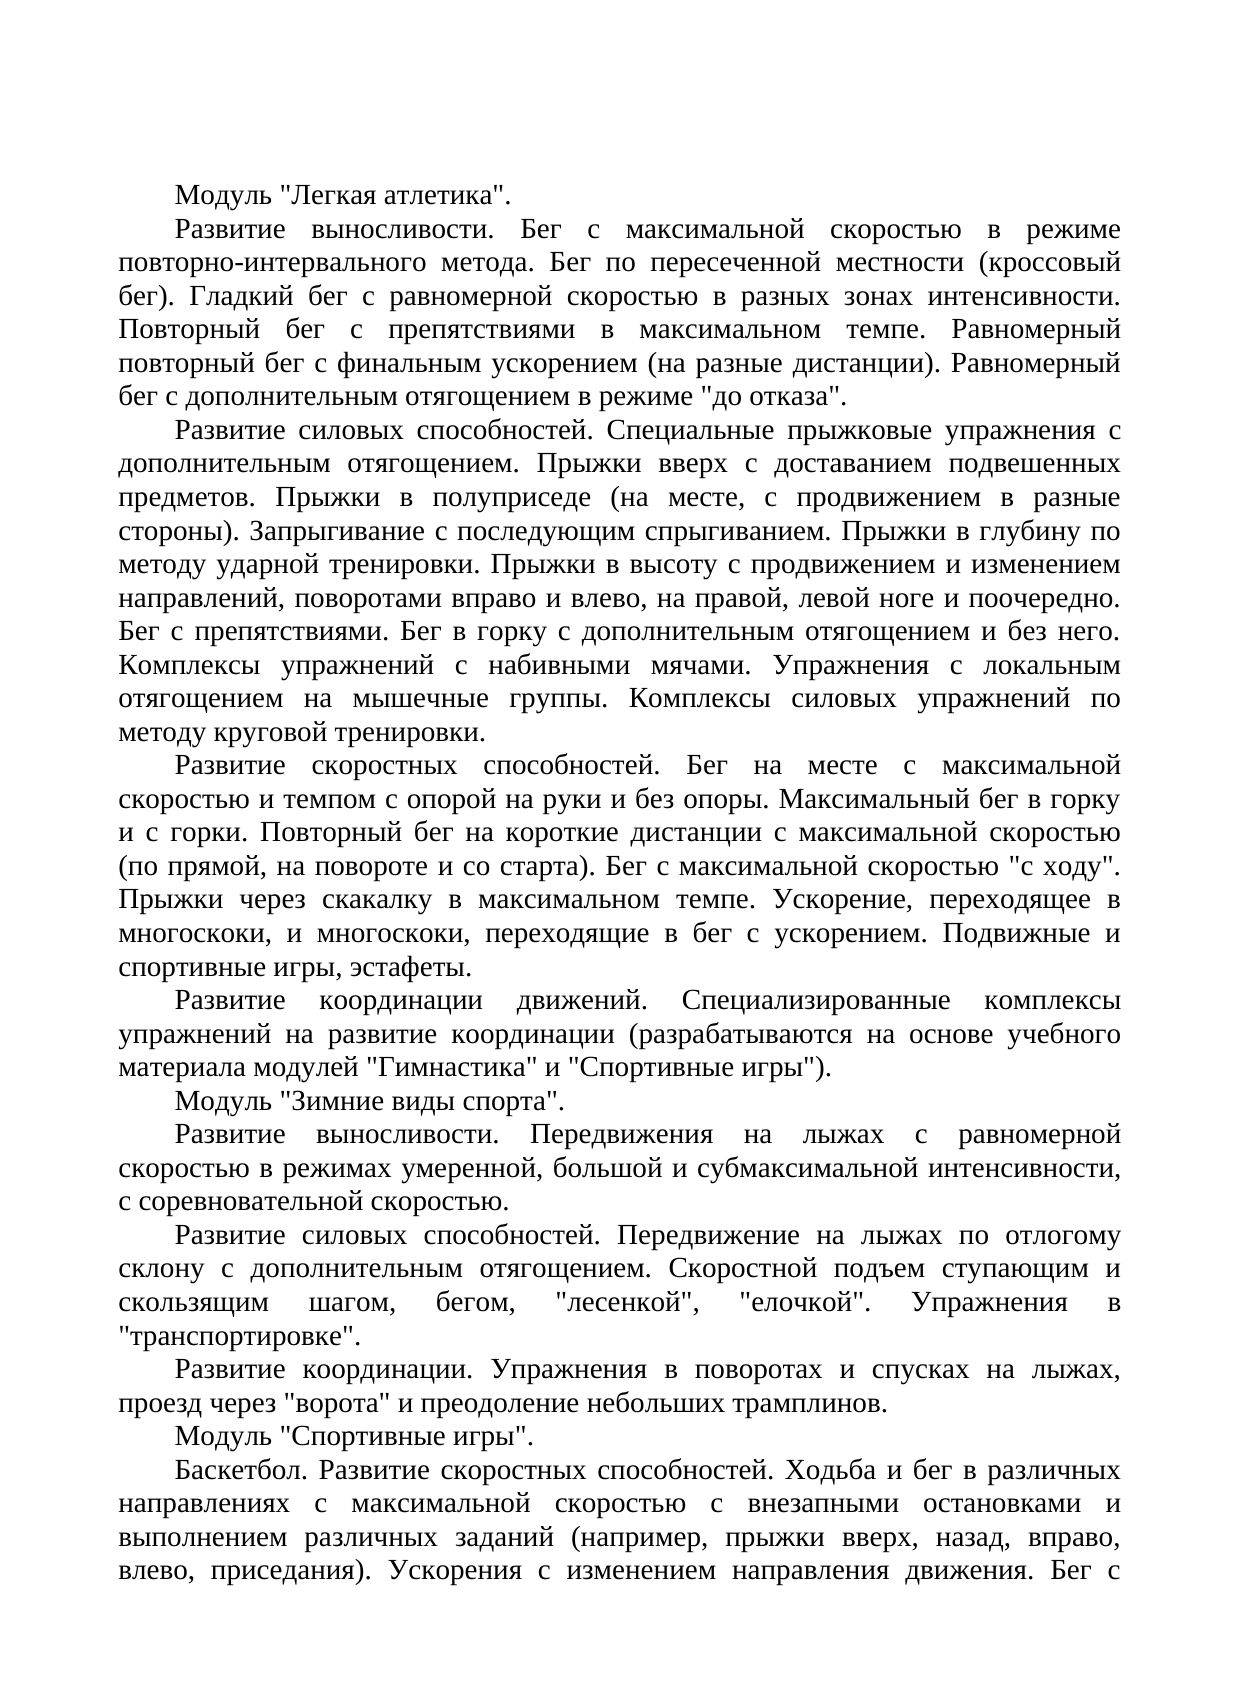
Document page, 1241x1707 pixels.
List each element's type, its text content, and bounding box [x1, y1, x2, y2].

text Модуль "Спортивные игры". [118, 1418, 1122, 1452]
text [118, 1452, 1122, 1586]
text Развитие скоростных способностей. Бег на месте с максимальной скоростью и темпом с опорой на руки и без опоры. Максимальный бег в горку и с горки. Повторный бег на короткие дистанции с максимальной скоростью (по прямой, на повороте и со старта). Бег с максимальной скоростью "с ходу". Прыжки через скакалку в максимальном темпе. Ускорение, переходящее в многоскоки, и многоскоки, переходящие в бег с ускорением. Подвижные и спортивные игры, эстафеты. [118, 747, 1122, 982]
text Развитие силовых способностей. Специальные прыжковые упражнения с дополнительным отягощением. Прыжки вверх с доставанием подвешенных предметов. Прыжки в полуприседе (на месте, с продвижением в разные стороны). Запрыгивание с последующим спрыгиванием. Прыжки в глубину по методу ударной тренировки. Прыжки в высоту с продвижением и изменением направлений, поворотами вправо и влево, на правой, левой ноге и поочередно. Бег с препятствиями. Бег в горку с дополнительным отягощением и без него. Комплексы упражнений с набивными мячами. Упражнения с локальным отягощением на мышечные группы. Комплексы силовых упражнений по методу круговой тренировки. [118, 412, 1122, 747]
text Развитие выносливости. Бег с максимальной скоростью в режиме повторно-интервального метода. Бег по пересеченной местности (кроссовый бег). Гладкий бег с равномерной скоростью в разных зонах интенсивности. Повторный бег с препятствиями в максимальном темпе. Равномерный повторный бег с финальным ускорением (на разные дистанции). Равномерный бег с дополнительным отягощением в режиме "до отказа". [118, 211, 1122, 412]
text Развитие координации движений. Специализированные комплексы упражнений на развитие координации (разрабатываются на основе учебного материала модулей "Гимнастика" и "Спортивные игры"). [118, 982, 1122, 1083]
text Модуль "Зимние виды спорта". [118, 1083, 1122, 1116]
text Развитие выносливости. Передвижения на лыжах с равномерной скоростью в режимах умеренной, большой и субмаксимальной интенсивности, с соревновательной скоростью. [118, 1116, 1122, 1217]
text Развитие координации. Упражнения в поворотах и спусках на лыжах, проезд через "ворота" и преодоление небольших трамплинов. [118, 1351, 1122, 1418]
text Развитие силовых способностей. Передвижение на лыжах по отлогому склону с дополнительным отягощением. Скоростной подъем ступающим и скользящим шагом, бегом, "лесенкой", "елочкой". Упражнения в "транспортировке". [118, 1217, 1122, 1351]
text Модуль "Легкая атлетика". [118, 177, 1122, 211]
